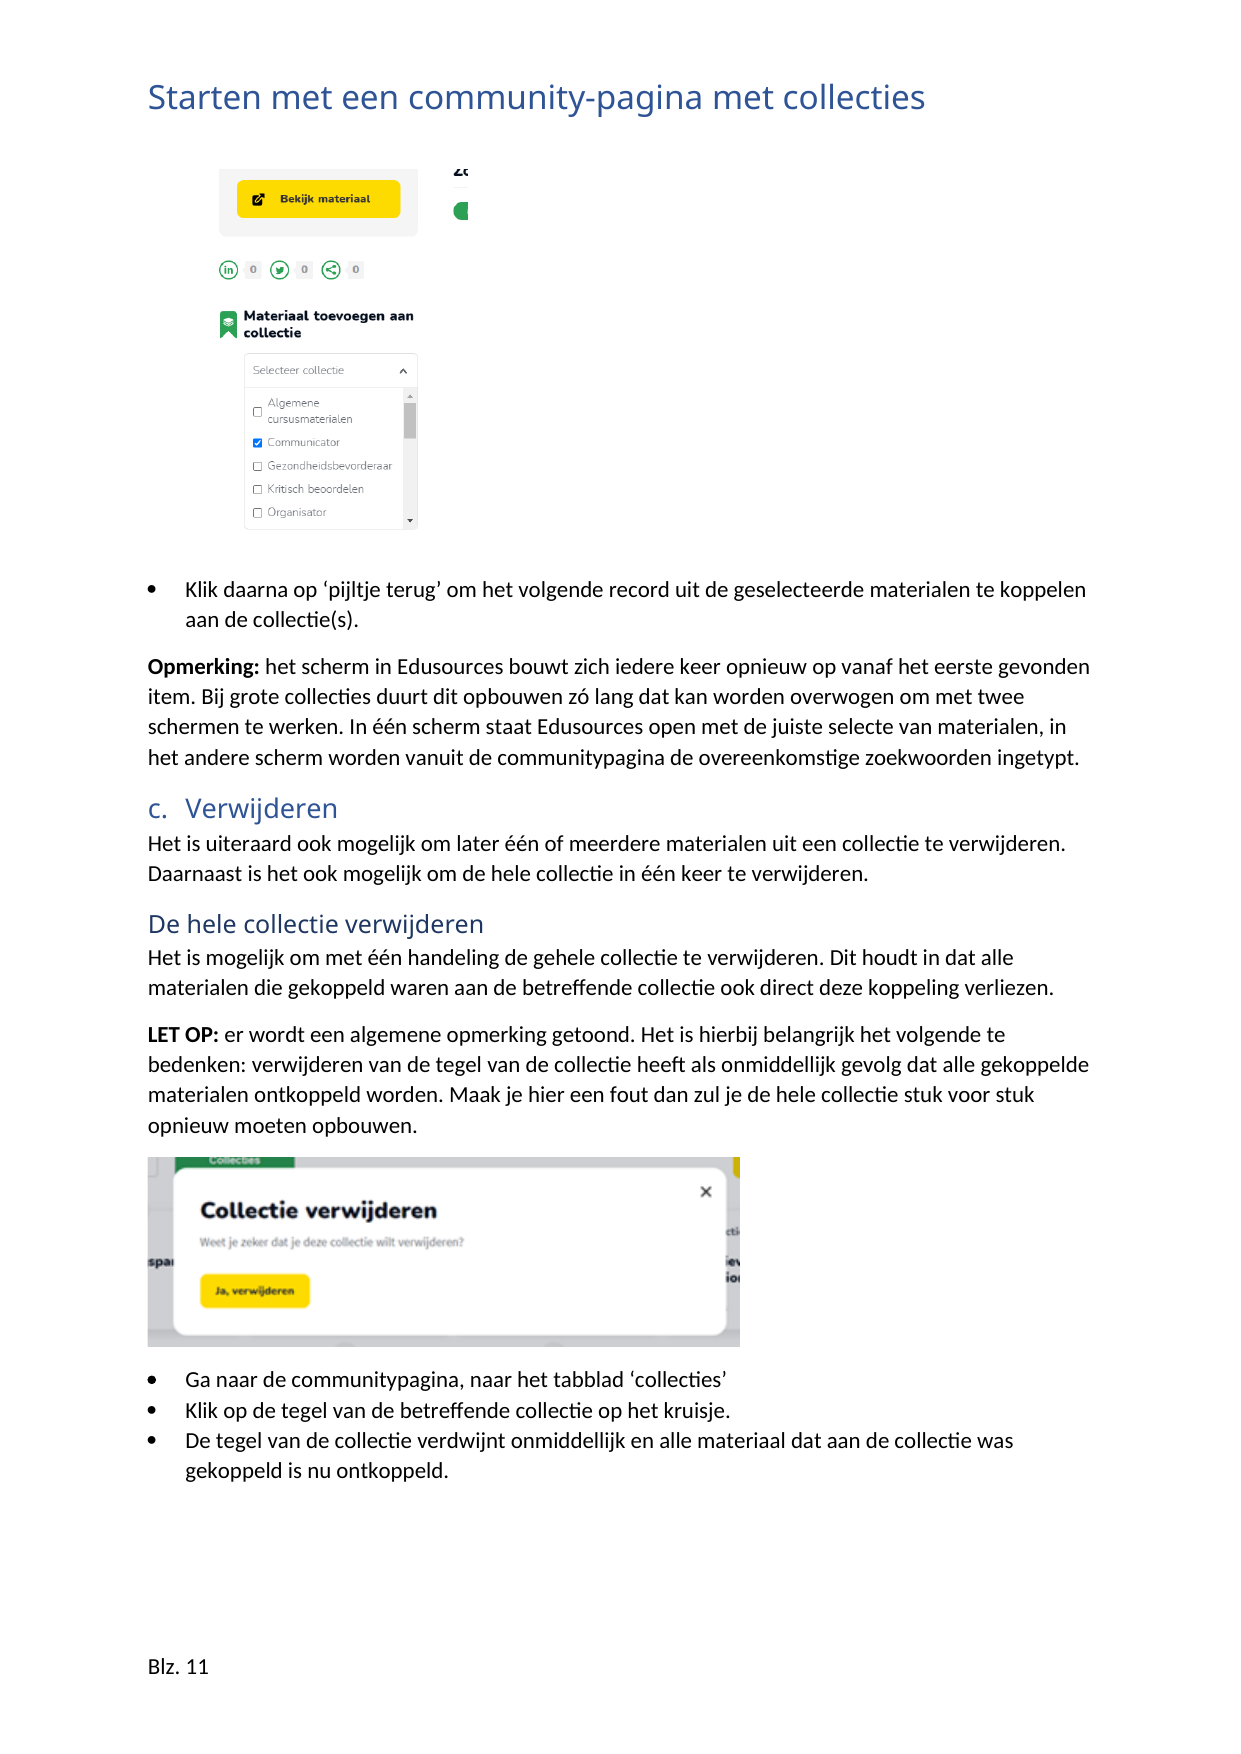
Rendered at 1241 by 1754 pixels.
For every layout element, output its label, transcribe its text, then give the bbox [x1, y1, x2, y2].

list Klik op de tegel van de betreffende collectie op het kruisje. [148, 1396, 1093, 1424]
list Klik daarna op ‘pijltje terug’ om het volgende record uit de geselecteerde materialen te koppelen aan de collectie(s). [148, 575, 1093, 633]
text Het is uiteraard ook mogelijk om later één of meerdere materialen uit een collectie te verwijderen. Daarnaast is het ook mogelijk om de hele collectie in één keer te verwijderen. [148, 829, 1093, 887]
list De tegel van de collectie verdwijnt onmiddellijk en alle materiaal dat aan de collectie was gekoppeld is nu ontkoppeld. [148, 1426, 1093, 1484]
text Het is mogelijk om met één handeling de gehele collectie te verwijderen. Dit houdt in dat alle materialen die gekoppeld waren aan de betreffende collectie ook direct deze koppeling verliezen. [148, 943, 1093, 1001]
picture [185, 169, 468, 556]
text Opmerking: het scherm in Edusources bouwt zich iedere keer opnieuw op vanaf het eerste gevonden item. Bij grote collecties duurt dit opbouwen zó lang dat kan worden overwogen om met twee schermen te werken. In één scherm staat Edusources open met de juiste selecte van materialen, in het andere scherm worden vanuit de communitypagina de overeenkomstige zoekwoorden ingetypt. [148, 652, 1093, 771]
list Ga naar de communitypagina, naar het tabblad ‘collecties’ [148, 1366, 1093, 1394]
subtitle Verwijderen [148, 789, 1093, 826]
subtitle De hele collectie verwijderen [148, 906, 1093, 940]
text LET OP: er wordt een algemene opmerking getoond. Het is hierbij belangrijk het volgende te bedenken: verwijderen van de tegel van de collectie heeft als onmiddellijk gevolg dat alle gekoppelde materialen ontkoppeld worden. Maak je hier een fout dan zul je de hele collectie stuk voor stuk opnieuw moeten opbouwen. [148, 1020, 1093, 1139]
picture [147, 1157, 740, 1347]
